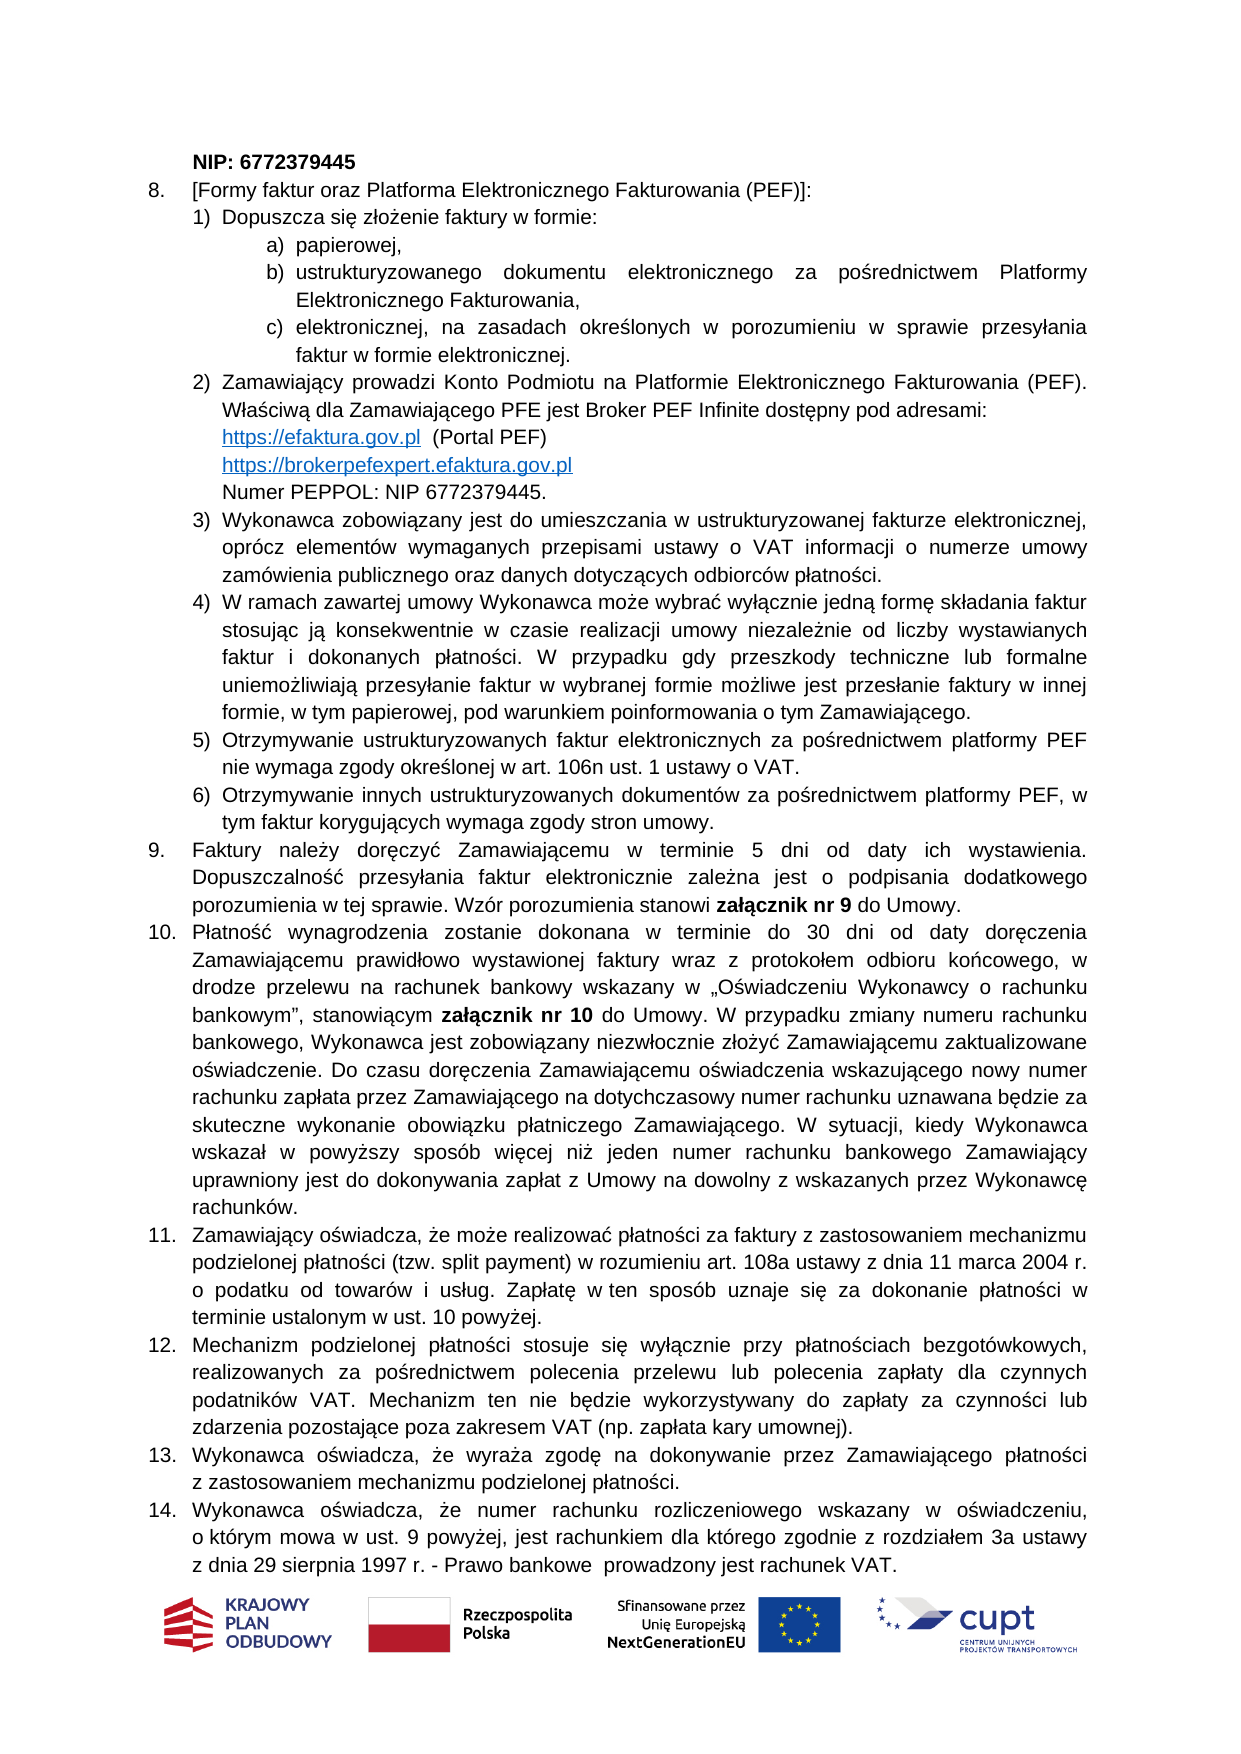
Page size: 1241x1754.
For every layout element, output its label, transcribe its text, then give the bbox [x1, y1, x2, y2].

picture [148, 1578, 1091, 1670]
list ustrukturyzowanego dokumentu elektronicznego za pośrednictwem Platformy Elektronicznego Fakturowania, [266, 260, 1088, 311]
list Otrzymywanie innych ustrukturyzowanych dokumentów za pośrednictwem platformy PEF, w tym faktur korygujących wymaga zgody stron umowy. [192, 782, 1088, 834]
list W ramach zawartej umowy Wykonawca może wybrać wyłącznie jedną formę składania faktur stosując ją konsekwentnie w czasie realizacji umowy niezależnie od liczby wystawianych faktur i dokonanych płatności. W przypadku gdy przeszkody techniczne lub formalne uniemożliwiają przesyłanie faktur w wybranej formie możliwe jest przesłanie faktury w innej formie, w tym papierowej, pod warunkiem poinformowania o tym Zamawiającego. [192, 590, 1088, 724]
list Wykonawca zobowiązany jest do umieszczania w ustrukturyzowanej fakturze elektronicznej, oprócz elementów wymaganych przepisami ustawy o VAT informacji o numerze umowy zamówienia publicznego oraz danych dotyczących odbiorców płatności. [192, 507, 1088, 586]
list papierowej, [266, 232, 1088, 256]
list Otrzymywanie ustrukturyzowanych faktur elektronicznych za pośrednictwem platformy PEF nie wymaga zgody określonej w art. 106n ust. 1 ustawy o VAT. [192, 727, 1088, 779]
list [Formy faktur oraz Platforma Elektronicznego Fakturowania (PEF)]: [148, 177, 1088, 201]
list Płatność wynagrodzenia zostanie dokonana w terminie do 30 dni od daty doręczenia Zamawiającemu prawidłowo wystawionej faktury wraz z protokołem odbioru końcowego, w drodze przelewu na rachunek bankowy wskazany w „Oświadczeniu Wykonawcy o rachunku bankowym”, stanowiącym załącznik nr 10 do Umowy. W przypadku zmiany numeru rachunku bankowego, Wykonawca jest zobowiązany niezwłocznie złożyć Zamawiającemu zaktualizowane oświadczenie. Do czasu doręczenia Zamawiającemu oświadczenia wskazującego nowy numer rachunku zapłata przez Zamawiającego na dotychczasowy numer rachunku uznawana będzie za skuteczne wykonanie obowiązku płatniczego Zamawiającego. W sytuacji, kiedy Wykonawca wskazał w powyższy sposób więcej niż jeden numer rachunku bankowego Zamawiający uprawniony jest do dokonywania zapłat z Umowy na dowolny z wskazanych przez Wykonawcę rachunków. [148, 920, 1088, 1219]
list https://efaktura.gov.pl (Portal PEF) [192, 425, 1088, 449]
list Numer PEPPOL: NIP 6772379445. [192, 480, 1088, 504]
list Zamawiający oświadcza, że może realizować płatności za faktury z zastosowaniem mechanizmu podzielonej płatności (tzw. split payment) w rozumieniu art. 108a ustawy z dnia 11 marca 2004 r. o podatku od towarów i usług. Zapłatę w ten sposób uznaje się za dokonanie płatności w terminie ustalonym w ust. 10 powyżej. [148, 1222, 1088, 1329]
list Wykonawca oświadcza, że wyraża zgodę na dokonywanie przez Zamawiającego płatności z zastosowaniem mechanizmu podzielonej płatności. [148, 1442, 1088, 1494]
list Dopuszcza się złożenie faktury w formie: [192, 205, 1088, 229]
list elektronicznej, na zasadach określonych w porozumieniu w sprawie przesyłania faktur w formie elektronicznej. [266, 315, 1088, 366]
list Mechanizm podzielonej płatności stosuje się wyłącznie przy płatnościach bezgotówkowych, realizowanych za pośrednictwem polecenia przelewu lub polecenia zapłaty dla czynnych podatników VAT. Mechanizm ten nie będzie wykorzystywany do zapłaty za czynności lub zdarzenia pozostające poza zakresem VAT (np. zapłata kary umownej). [148, 1332, 1088, 1439]
list Wykonawca oświadcza, że numer rachunku rozliczeniowego wskazany w oświadczeniu, o którym mowa w ust. 9 powyżej, jest rachunkiem dla którego zgodnie z rozdziałem 3a ustawy z dnia 29 sierpnia 1997 r. - Prawo bankowe prowadzony jest rachunek VAT. [148, 1497, 1088, 1576]
list Faktury należy doręczyć Zamawiającemu w terminie 5 dni od daty ich wystawienia. Dopuszczalność przesyłania faktur elektronicznie zależna jest o podpisania dodatkowego porozumienia w tej sprawie. Wzór porozumienia stanowi załącznik nr 9 do Umowy. [148, 837, 1088, 916]
list Zamawiający prowadzi Konto Podmiotu na Platformie Elektronicznego Fakturowania (PEF). Właściwą dla Zamawiającego PFE jest Broker PEF Infinite dostępny pod adresami: [192, 370, 1088, 421]
list https://brokerpefexpert.efaktura.gov.pl [192, 452, 1088, 476]
text NIP: 6772379445 [192, 150, 1088, 174]
